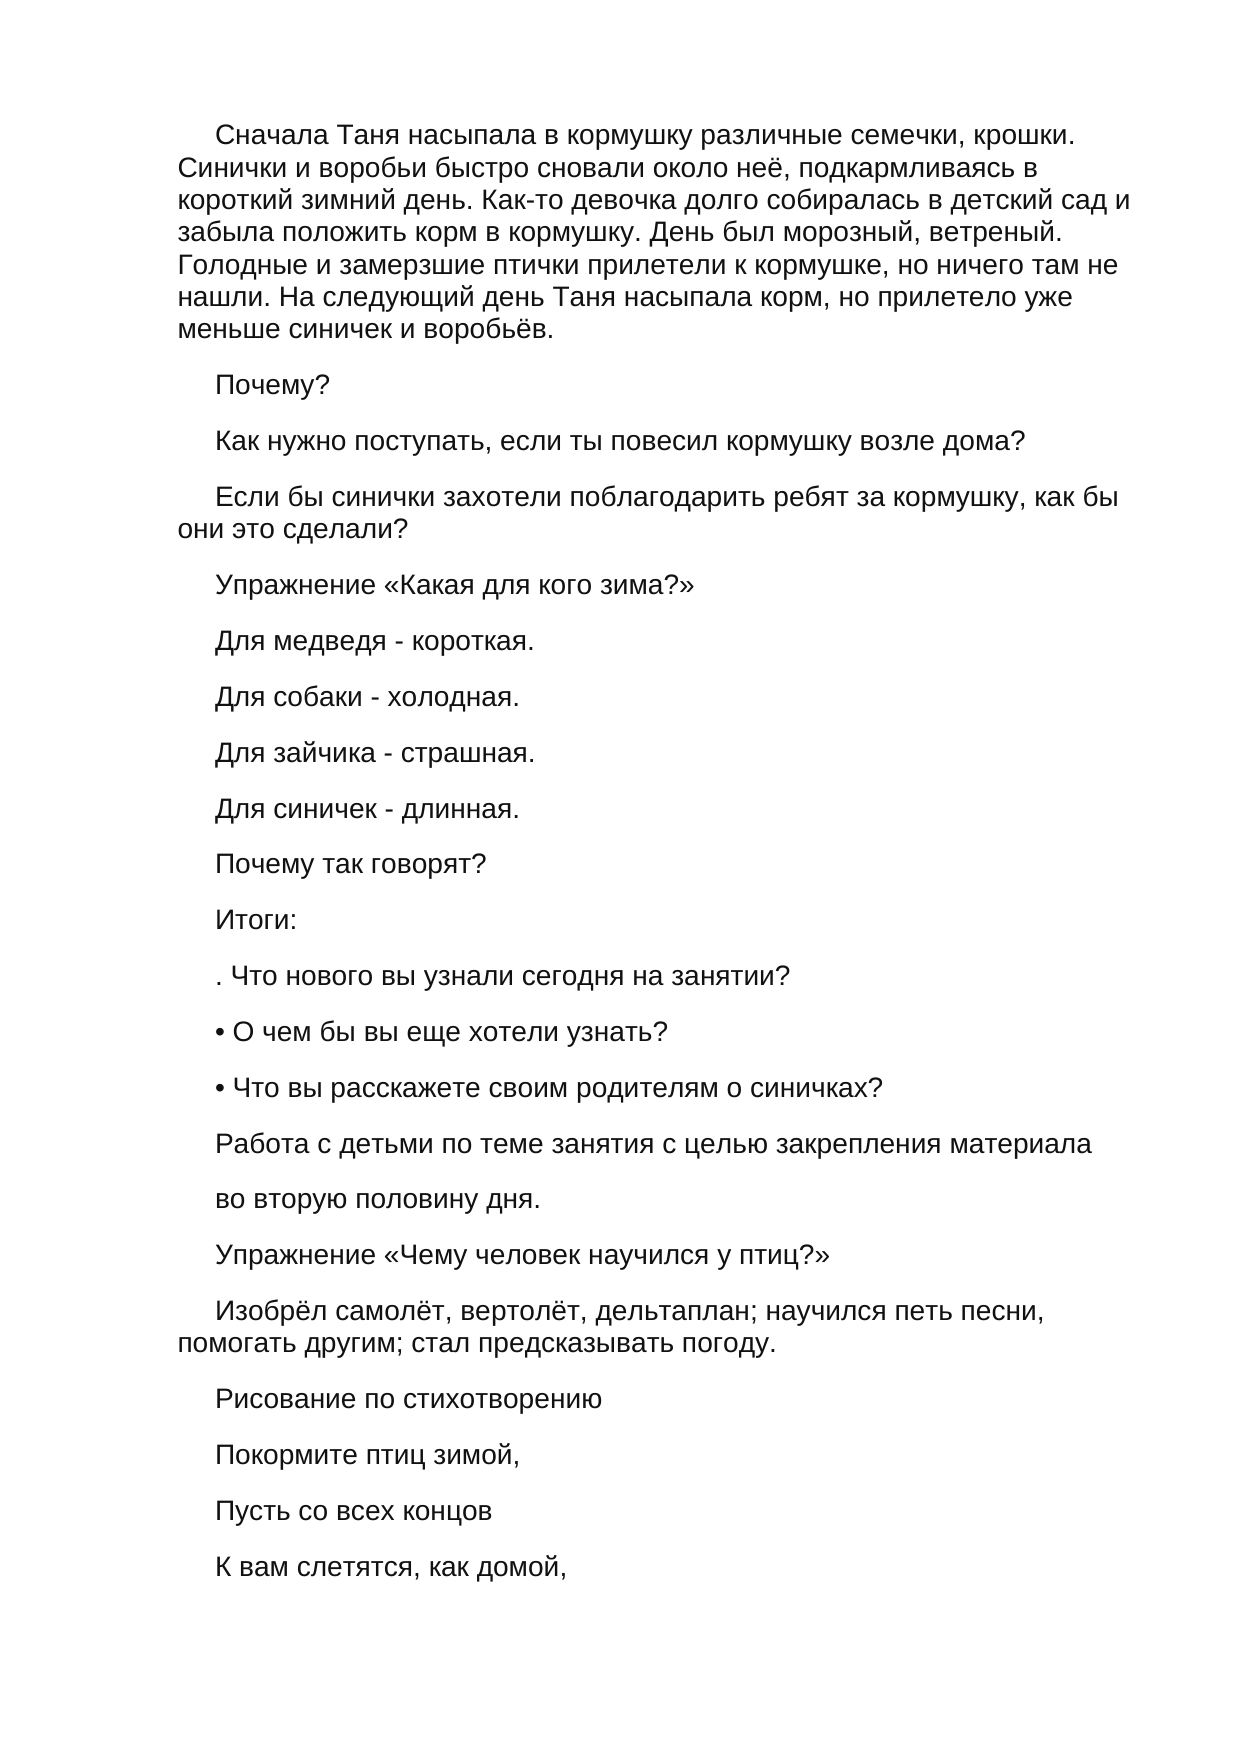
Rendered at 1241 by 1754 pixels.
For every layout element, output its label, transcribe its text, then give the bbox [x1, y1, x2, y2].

text Если бы синички захотели поблагодарить ребят за кормушку, как бы они это сделали? [177, 480, 1152, 545]
text Итоги: [177, 903, 1152, 936]
text Сначала Таня насыпала в кормушку различные семечки, крошки. Синички и воробьи быстро сновали около неё, подкармливаясь в короткий зимний день. Как-то девочка долго собиралась в детский сад и забыла положить корм в кормушку. День был морозный, ветреный. Голодные и замерзшие птички прилетели к кормушке, но ничего там не нашли. На следующий день Таня насыпала корм, но прилетело уже меньше синичек и воробьёв. [177, 118, 1152, 345]
text Почему так говорят? [177, 847, 1152, 880]
text • О чем бы вы еще хотели узнать? [177, 1015, 1152, 1047]
text Работа с детьми по теме занятия с целью закрепления материала [177, 1127, 1152, 1159]
text Для медведя - короткая. [177, 624, 1152, 656]
text во вторую половину дня. [177, 1182, 1152, 1215]
text Упражнение «Какая для кого зима?» [177, 568, 1152, 601]
text Покормите птиц зимой, [177, 1438, 1152, 1471]
text Изобрёл самолёт, вертолёт, дельтаплан; научился петь песни, помогать другим; стал предсказывать погоду. [177, 1294, 1152, 1359]
text Для зайчика - страшная. [177, 736, 1152, 768]
text Упражнение «Чему человек научился у птиц?» [177, 1238, 1152, 1271]
text Рисование по стихотворению [177, 1382, 1152, 1415]
text • Что вы расскажете своим родителям о синичках? [177, 1071, 1152, 1103]
text . Что нового вы узнали сегодня на занятии? [177, 959, 1152, 991]
text Для синичек - длинная. [177, 792, 1152, 824]
text Почему? [177, 368, 1152, 401]
text Пусть со всех концов [177, 1494, 1152, 1526]
text К вам слетятся, как домой, [177, 1550, 1152, 1582]
text Как нужно поступать, если ты повесил кормушку возле дома? [177, 424, 1152, 457]
text Для собаки - холодная. [177, 680, 1152, 712]
